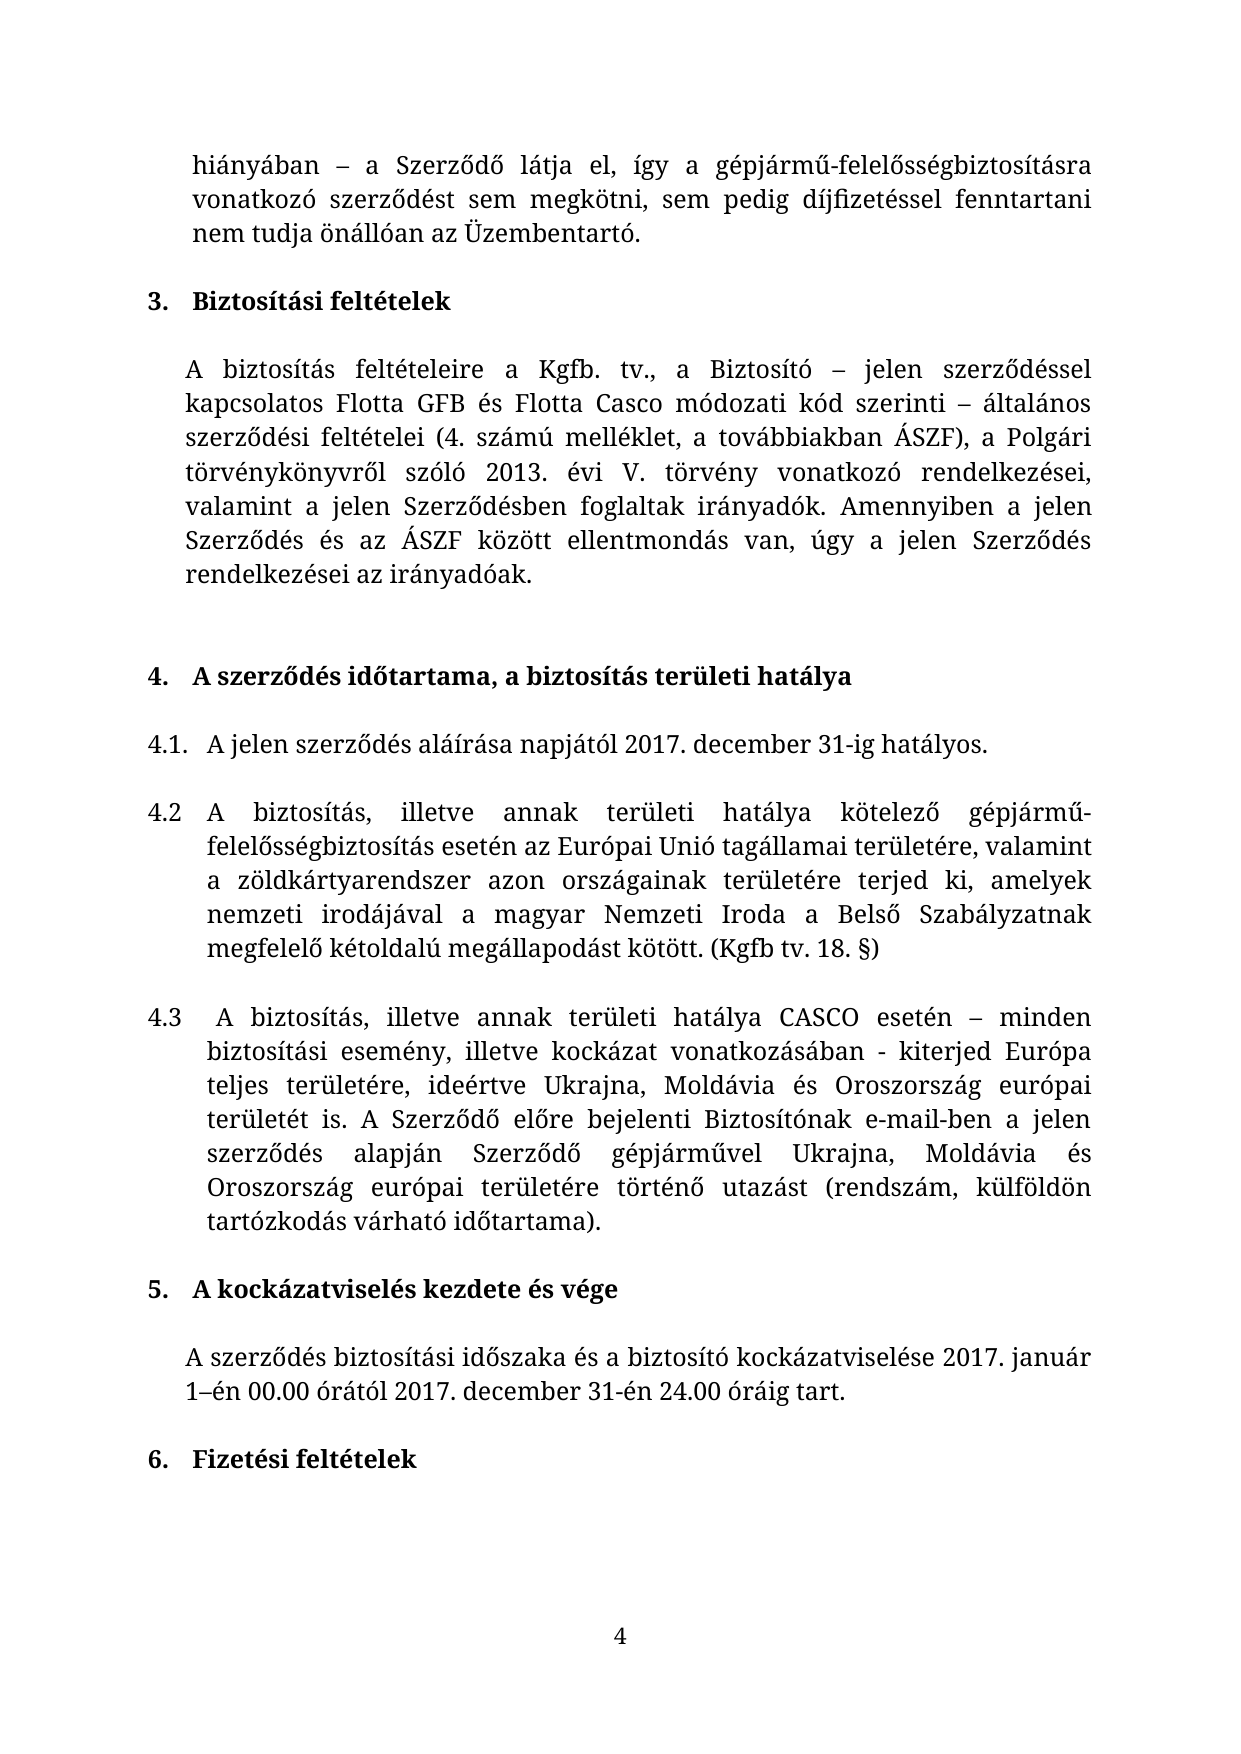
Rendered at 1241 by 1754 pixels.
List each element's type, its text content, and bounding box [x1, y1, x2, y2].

text A biztosítás feltételeire a Kgfb. tv., a Biztosító – jelen szerződéssel kapcsolatos Flotta GFB és Flotta Casco módozati kód szerinti – általános szerződési feltételei (4. számú melléklet, a továbbiakban ÁSZF), a Polgári törvénykönyvről szóló 2013. évi V. törvény vonatkozó rendelkezései, valamint a jelen Szerződésben foglaltak irányadók. Amennyiben a jelen Szerződés és az ÁSZF között ellentmondás van, úgy a jelen Szerződés rendelkezései az irányadóak. [185, 352, 1093, 590]
list Biztosítási feltételek [148, 284, 1093, 318]
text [192, 148, 1093, 250]
text 4.2 A biztosítás, illetve annak területi hatálya kötelező gépjármű-felelősségbiztosítás esetén az Európai Unió tagállamai területére, valamint a zöldkártyarendszer azon országainak területére terjed ki, amelyek nemzeti irodájával a magyar Nemzeti Iroda a Belső Szabályzatnak megfelelő kétoldalú megállapodást kötött. (Kgfb tv. 18. §) [148, 795, 1093, 965]
list A szerződés időtartama, a biztosítás területi hatálya [148, 658, 1093, 693]
text 4.3 A biztosítás, illetve annak területi hatálya CASCO esetén – minden biztosítási esemény, illetve kockázat vonatkozásában - kiterjed Európa teljes területére, ideértve Ukrajna, Moldávia és Oroszország európai területét is. A Szerződő előre bejelenti Biztosítónak e-mail-ben a jelen szerződés alapján Szerződő gépjárművel Ukrajna, Moldávia és Oroszország európai területére történő utazást (rendszám, külföldön tartózkodás várható időtartama). [148, 999, 1093, 1238]
list A kockázatviselés kezdete és vége [148, 1272, 1093, 1306]
text 4.1. A jelen szerződés aláírása napjától 2017. december 31-ig hatályos. [148, 727, 1093, 761]
list Fizetési feltételek [148, 1442, 1093, 1476]
text A szerződés biztosítási időszaka és a biztosító kockázatviselése 2017. január 1–én 00.00 órától 2017. december 31-én 24.00 óráig tart. [185, 1340, 1093, 1408]
